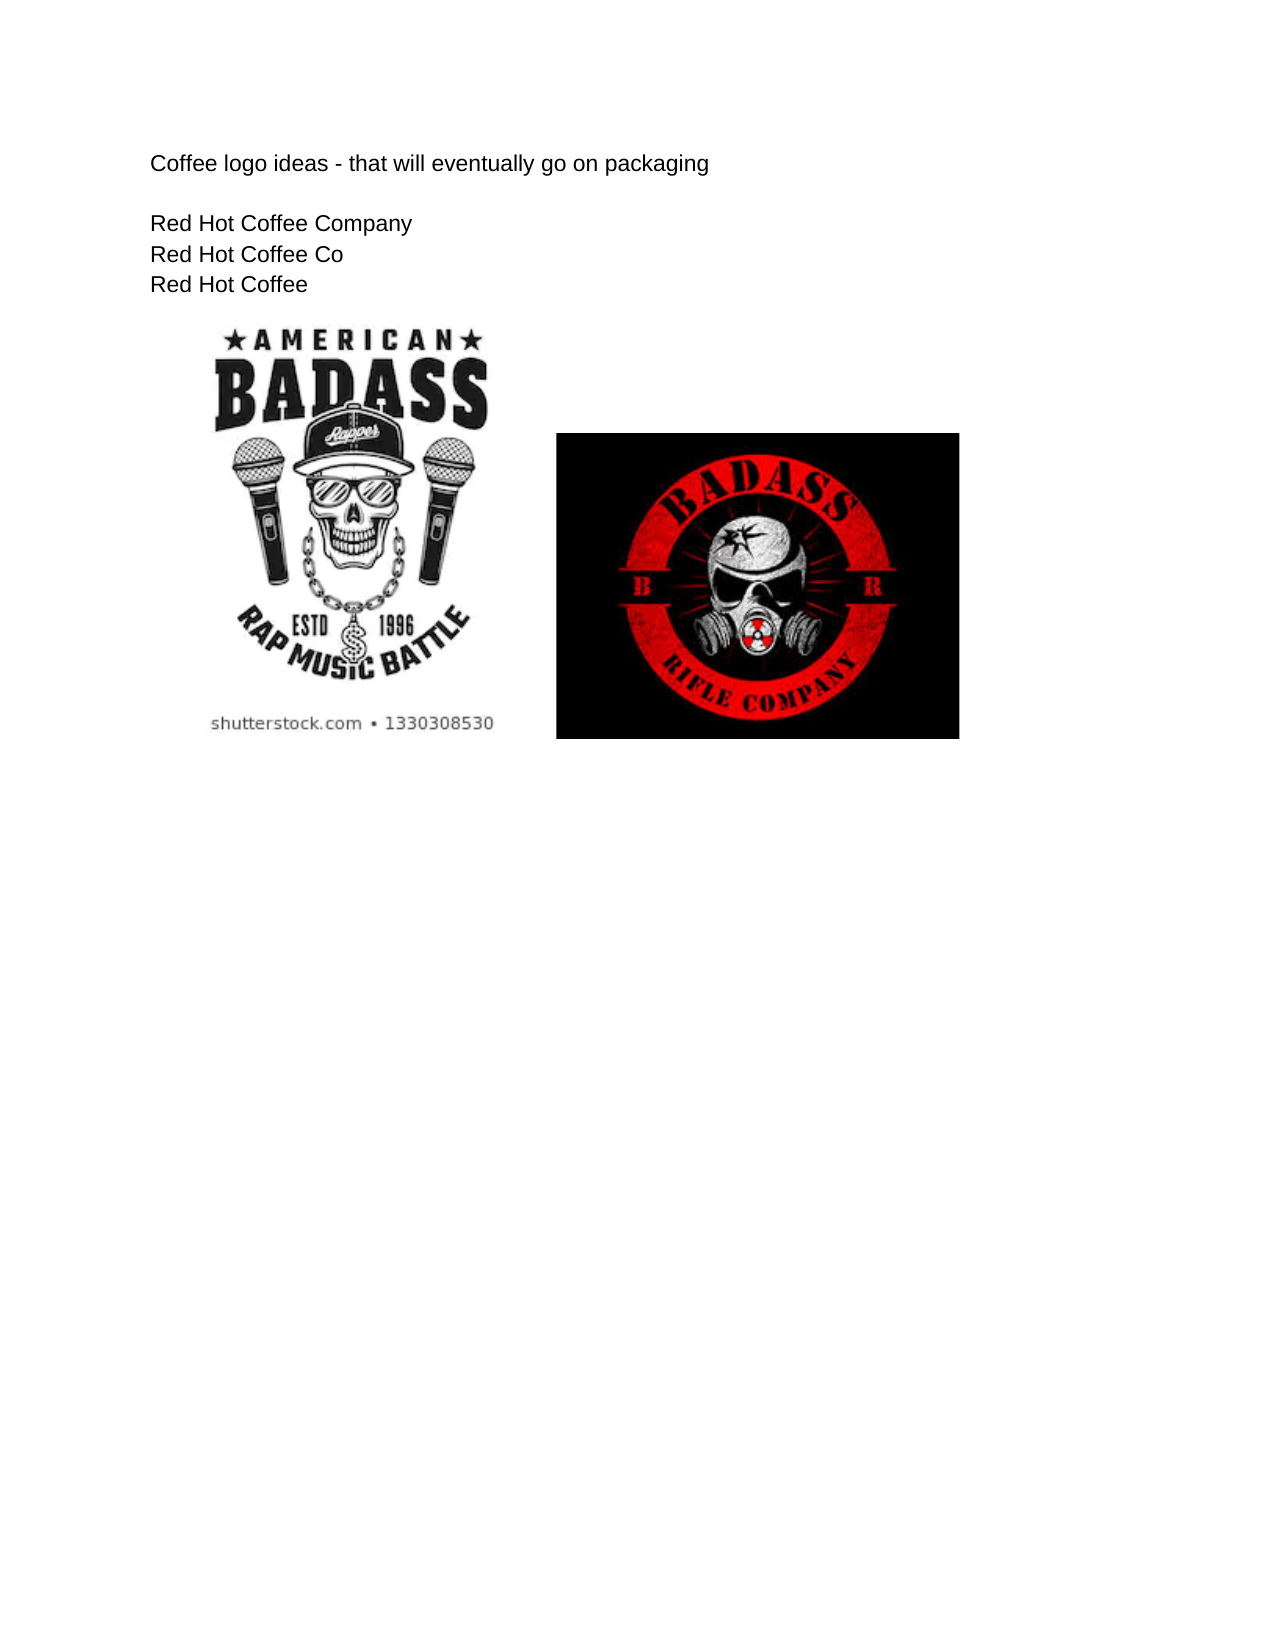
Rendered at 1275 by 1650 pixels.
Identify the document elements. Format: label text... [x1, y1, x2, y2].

text Red Hot Coffee [150, 271, 1125, 297]
text Red Hot Coffee Co [150, 241, 1125, 267]
text Red Hot Coffee Company [150, 210, 1125, 237]
text Coffee logo ideas - that will eventually go on packaging [150, 150, 1125, 176]
picture [150, 301, 960, 739]
